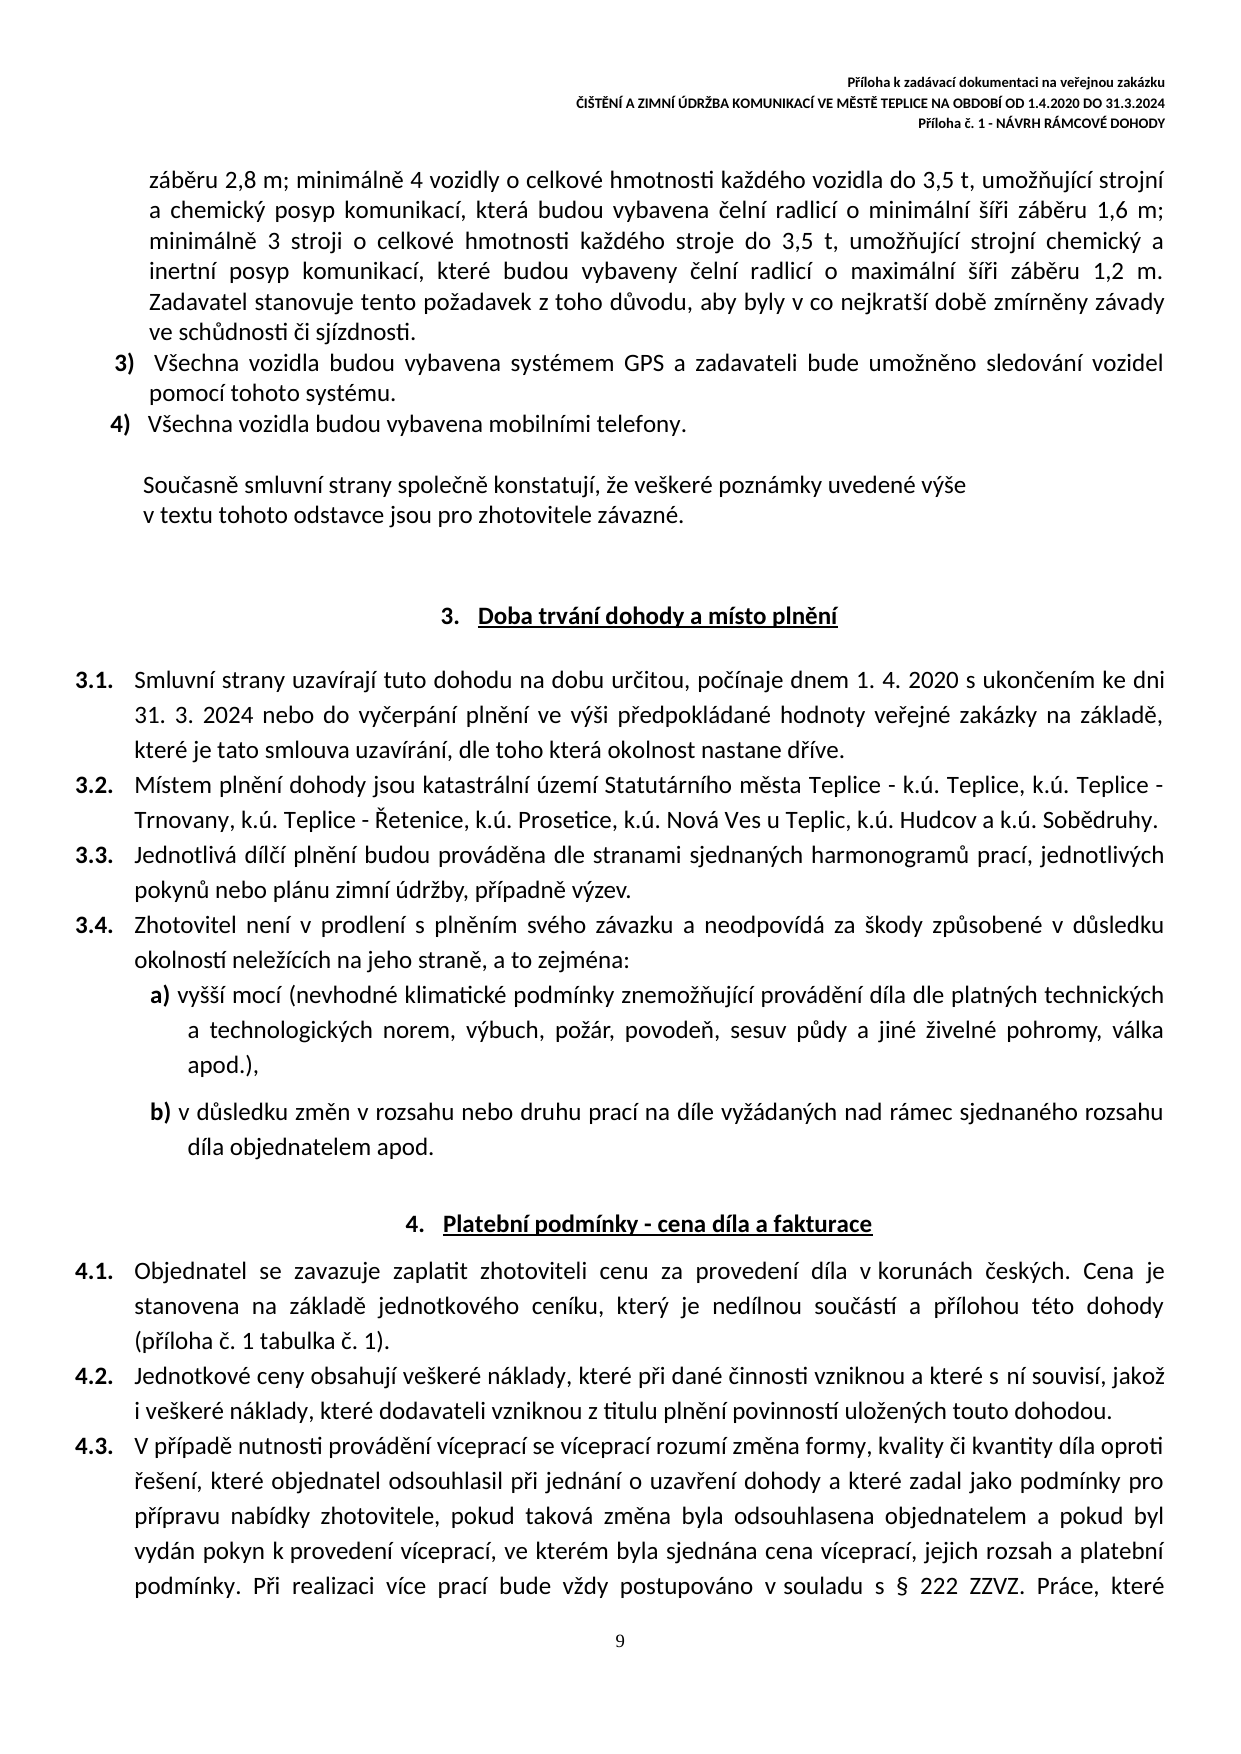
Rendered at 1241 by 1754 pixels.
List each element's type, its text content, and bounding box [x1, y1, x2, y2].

list Jednotlivá dílčí plnění budou prováděna dle stranami sjednaných harmonogramů prací, jednotlivých pokynů nebo plánu zimní údržby, případně výzev. [75, 839, 1165, 904]
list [75, 1430, 1165, 1601]
list Objednatel se zavazuje zaplatit zhotoviteli cenu za provedení díla v korunách českých. Cena je stanovena na základě jednotkového ceníku, který je nedílnou součástí a přílohou této dohody (příloha č. 1 tabulka č. 1). [75, 1255, 1165, 1356]
list Doba trvání dohody a místo plnění [112, 600, 1165, 631]
list Smluvní strany uzavírají tuto dohodu na dobu určitou, počínaje dnem 1. 4. 2020 s ukončením ke dni 31. 3. 2024 nebo do vyčerpání plnění ve výši předpokládané hodnoty veřejné zakázky na základě, které je tato smlouva uzavírání, dle toho která okolnost nastane dříve. [75, 664, 1165, 764]
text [104, 164, 1165, 347]
list Zhotovitel není v prodlení s plněním svého závazku a neodpovídá za škody způsobené v důsledku okolností neležících na jeho straně, a to zejména: [75, 909, 1165, 974]
text a) vyšší mocí (nevhodné klimatické podmínky znemožňující provádění díla dle platných technických a technologických norem, výbuch, požár, povodeň, sesuv půdy a jiné živelné pohromy, válka apod.), [150, 979, 1165, 1079]
list Jednotkové ceny obsahují veškeré náklady, které při dané činnosti vzniknou a které s ní souvisí, jakož i veškeré náklady, které dodavateli vzniknou z titulu plnění povinností uložených touto dohodou. [75, 1360, 1165, 1426]
text 3) Všechna vozidla budou vybavena systémem GPS a zadavateli bude umožněno sledování vozidel pomocí tohoto systému. [104, 347, 1165, 408]
text v textu tohoto odstavce jsou pro zhotovitele závazné. [75, 499, 1165, 530]
text 4) Všechna vozidla budou vybavena mobilními telefony. [104, 408, 1165, 438]
list Platební podmínky - cena díla a fakturace [112, 1208, 1165, 1238]
text Současně smluvní strany společně konstatují, že veškeré poznámky uvedené výše [75, 469, 1165, 499]
list Místem plnění dohody jsou katastrální území Statutárního města Teplice - k.ú. Teplice, k.ú. Teplice - Trnovany, k.ú. Teplice - Řetenice, k.ú. Prosetice, k.ú. Nová Ves u Teplic, k.ú. Hudcov a k.ú. Sobědruhy. [75, 769, 1165, 834]
text b) v důsledku změn v rozsahu nebo druhu prací na díle vyžádaných nad rámec sjednaného rozsahu díla objednatelem apod. [150, 1096, 1165, 1162]
